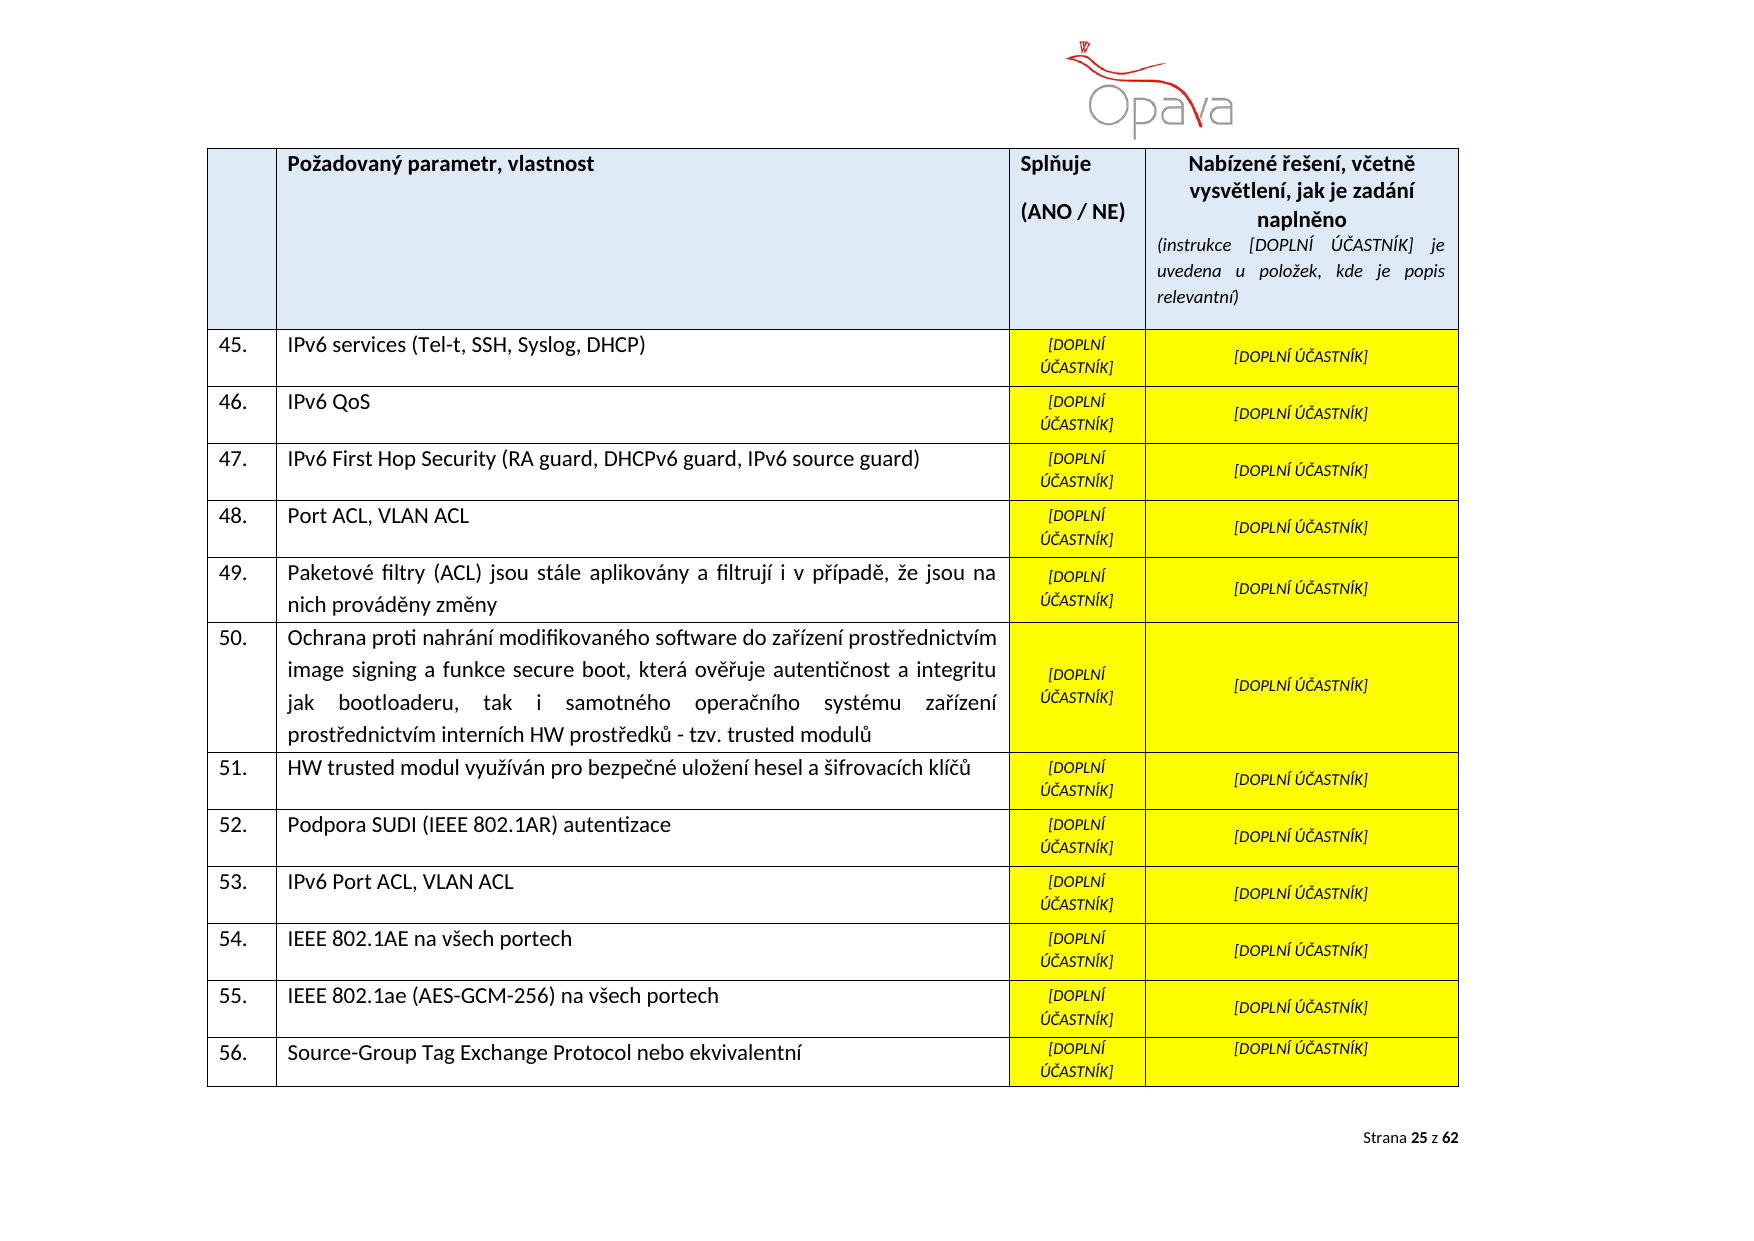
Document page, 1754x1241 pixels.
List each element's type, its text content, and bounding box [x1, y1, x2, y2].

table_cell IEEE 802.1AE na všech portech [277, 924, 1009, 980]
table_cell [DOPLNÍ ÚČASTNÍK] [1146, 924, 1458, 980]
table_cell Ochrana proti nahrání modifikovaného software do zařízení prostřednictvím image signing a funkce secure boot, která ověřuje autentičnost a integritu jak bootloaderu, tak i samotného operačního systému zařízení prostřednictvím interních HW prostředků - tzv. trusted modulů [277, 623, 1009, 752]
table_cell [DOPLNÍ ÚČASTNÍK] [1146, 444, 1458, 500]
table_cell [DOPLNÍ ÚČASTNÍK] [1146, 387, 1458, 443]
table_cell [DOPLNÍ ÚČASTNÍK] [1146, 558, 1458, 622]
table_cell [DOPLNÍ ÚČASTNÍK] [1010, 753, 1145, 809]
table_cell Podpora SUDI (IEEE 802.1AR) autentizace [277, 810, 1009, 866]
table_header Splňuje (ANO / NE) [1010, 149, 1145, 329]
table_cell Port ACL, VLAN ACL [277, 501, 1009, 557]
table_cell IPv6 Port ACL, VLAN ACL [277, 867, 1009, 923]
table_cell IEEE 802.1ae (AES-GCM-256) na všech portech [277, 981, 1009, 1037]
table_cell [DOPLNÍ ÚČASTNÍK] [1010, 444, 1145, 500]
table_cell [DOPLNÍ ÚČASTNÍK] [1010, 924, 1145, 980]
table_cell [DOPLNÍ ÚČASTNÍK] [1146, 330, 1458, 386]
table_cell IPv6 services (Tel-t, SSH, Syslog, DHCP) [277, 330, 1009, 386]
table_cell HW trusted modul využíván pro bezpečné uložení hesel a šifrovacích klíčů [277, 753, 1009, 809]
table_cell [DOPLNÍ ÚČASTNÍK] [1146, 623, 1458, 752]
picture [1057, 32, 1242, 147]
table_cell [DOPLNÍ ÚČASTNÍK] [1010, 558, 1145, 622]
table_cell [DOPLNÍ ÚČASTNÍK] [1146, 1038, 1458, 1086]
table_cell [208, 623, 276, 752]
table_cell [DOPLNÍ ÚČASTNÍK] [1010, 387, 1145, 443]
table_cell [DOPLNÍ ÚČASTNÍK] [1010, 623, 1145, 752]
table_cell [208, 558, 276, 622]
table_cell [DOPLNÍ ÚČASTNÍK] [1010, 981, 1145, 1037]
table_cell [208, 1038, 276, 1086]
table_header Požadovaný parametr, vlastnost [277, 149, 1009, 329]
table_cell [DOPLNÍ ÚČASTNÍK] [1146, 810, 1458, 866]
table_cell [DOPLNÍ ÚČASTNÍK] [1146, 867, 1458, 923]
table_cell [208, 753, 276, 809]
table_cell [208, 387, 276, 443]
table_cell Source-Group Tag Exchange Protocol nebo ekvivalentní [277, 1038, 1009, 1086]
table_cell [DOPLNÍ ÚČASTNÍK] [1146, 981, 1458, 1037]
table_cell [DOPLNÍ ÚČASTNÍK] [1146, 501, 1458, 557]
table_cell IPv6 QoS [277, 387, 1009, 443]
table_cell [DOPLNÍ ÚČASTNÍK] [1010, 867, 1145, 923]
table_cell [208, 444, 276, 500]
table_cell [DOPLNÍ ÚČASTNÍK] [1010, 501, 1145, 557]
table_cell [DOPLNÍ ÚČASTNÍK] [1010, 810, 1145, 866]
table_cell [208, 867, 276, 923]
table_cell [DOPLNÍ ÚČASTNÍK] [1146, 753, 1458, 809]
table_cell [DOPLNÍ ÚČASTNÍK] [1010, 1038, 1145, 1086]
table_header [208, 149, 276, 329]
table_cell [208, 501, 276, 557]
table_cell [208, 330, 276, 386]
table_cell [DOPLNÍ ÚČASTNÍK] [1010, 330, 1145, 386]
table_cell [208, 924, 276, 980]
table_header Nabízené řešení, včetně vysvětlení, jak je zadání naplněno (instrukce [DOPLNÍ ÚČASTNÍK] je uvedena u položek, kde je popis relevantní) [1146, 149, 1458, 329]
table_cell [208, 981, 276, 1037]
table_cell Paketové filtry (ACL) jsou stále aplikovány a filtrují i v případě, že jsou na nich prováděny změny [277, 558, 1009, 622]
table_cell [208, 810, 276, 866]
table_cell IPv6 First Hop Security (RA guard, DHCPv6 guard, IPv6 source guard) [277, 444, 1009, 500]
